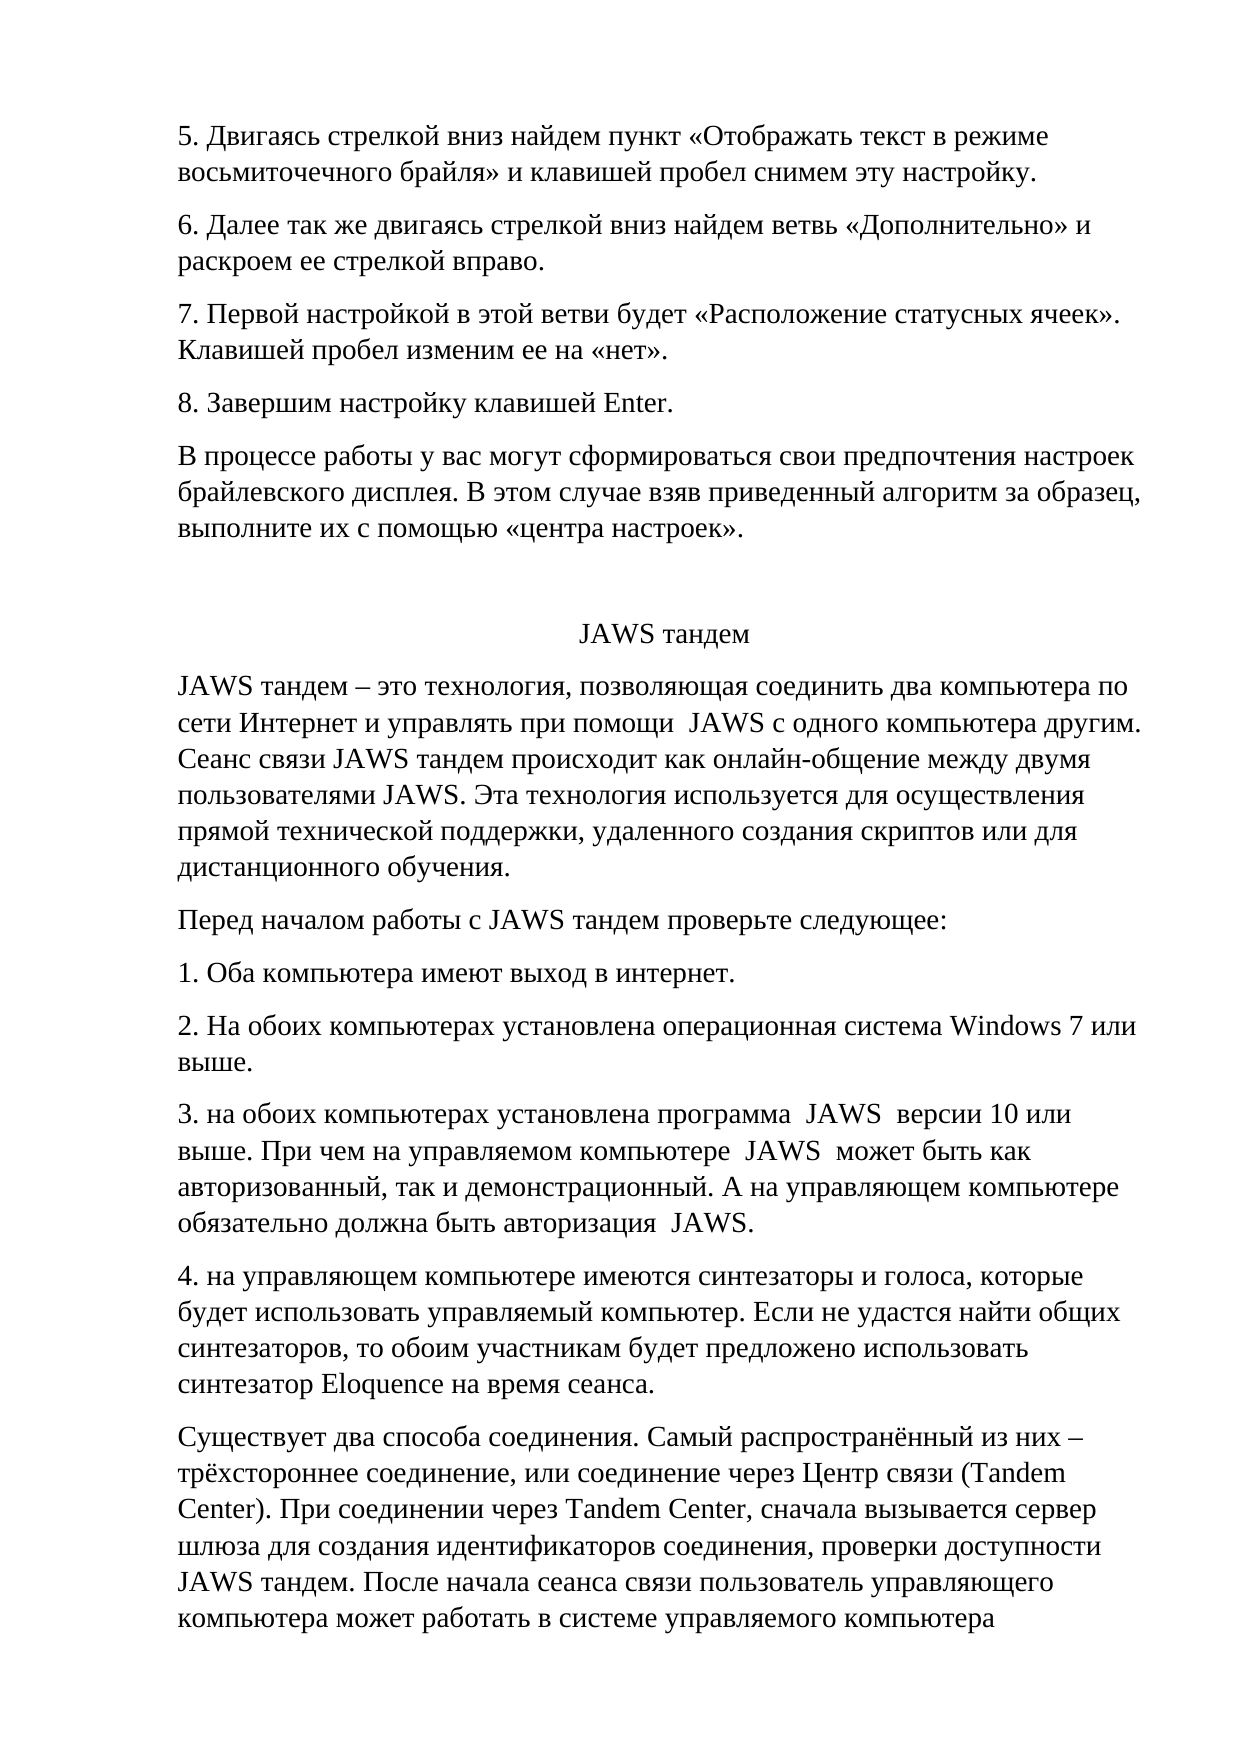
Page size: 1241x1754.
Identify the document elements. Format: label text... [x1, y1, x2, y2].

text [177, 1419, 1152, 1633]
text 3. на обоих компьютерах установлена программа JAWS версии 10 или выше. При чем на управляемом компьютере JAWS может быть как авторизованный, так и демонстрационный. А на управляющем компьютере обязательно должна быть авторизация JAWS. [177, 1097, 1152, 1239]
text Перед началом работы с JAWS тандем проверьте следующее: [177, 902, 1152, 936]
text В процессе работы у вас могут сформироваться свои предпочтения настроек брайлевского дисплея. В этом случае взяв приведенный алгоритм за образец, выполните их с помощью «центра настроек». [177, 438, 1152, 544]
text JAWS тандем – это технология, позволяющая соединить два компьютера по сети Интернет и управлять при помощи JAWS с одного компьютера другим. Сеанс связи JAWS тандем происходит как онлайн-общение между двумя пользователями JAWS. Эта технология используется для осуществления прямой технической поддержки, удаленного создания скриптов или для дистанционного обучения. [177, 668, 1152, 883]
text 6. Далее так же двигаясь стрелкой вниз найдем ветвь «Дополнительно» и раскроем ее стрелкой вправо. [177, 207, 1152, 277]
text 7. Первой настройкой в этой ветви будет «Расположение статусных ячеек». Клавишей пробел изменим ее на «нет». [177, 296, 1152, 366]
text 4. на управляющем компьютере имеются синтезаторы и голоса, которые будет использовать управляемый компьютер. Если не удастся найти общих синтезаторов, то обоим участникам будет предложено использовать синтезатор Eloquence на время сеанса. [177, 1258, 1152, 1400]
text 1. Оба компьютера имеют выход в интернет. [177, 955, 1152, 988]
text JAWS тандем [177, 616, 1152, 649]
text 2. На обоих компьютерах установлена операционная система Windows 7 или выше. [177, 1008, 1152, 1077]
text 5. Двигаясь стрелкой вниз найдем пункт «Отображать текст в режиме восьмиточечного брайля» и клавишей пробел снимем эту настройку. [177, 118, 1152, 188]
text 8. Завершим настройку клавишей Enter. [177, 385, 1152, 418]
